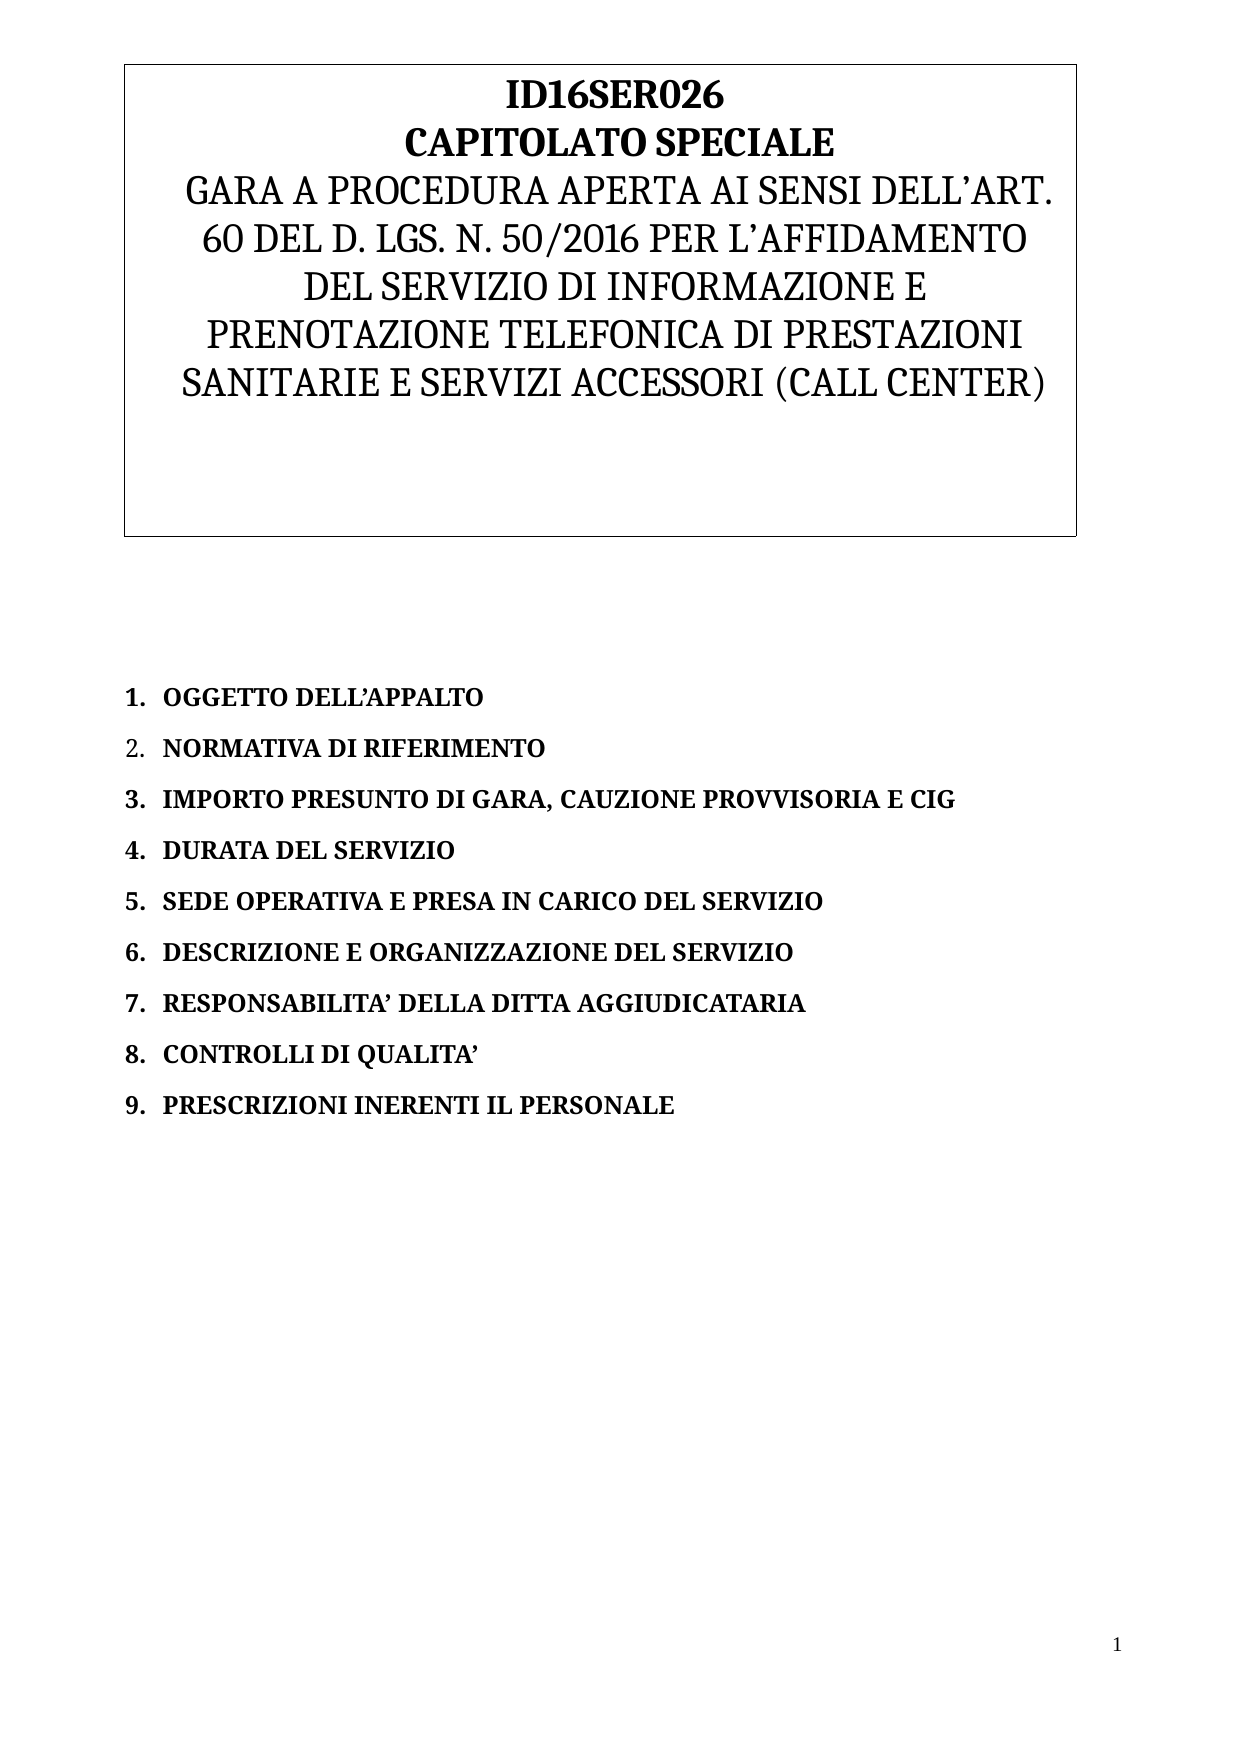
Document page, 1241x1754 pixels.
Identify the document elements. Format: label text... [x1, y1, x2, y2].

subtitle SEDE OPERATIVA E PRESA IN CARICO DEL SERVIZIO [125, 884, 1122, 918]
subtitle OGGETTO DELL’APPALTO [125, 679, 1122, 714]
subtitle RESPONSABILITA’ DELLA DITTA AGGIUDICATARIA [125, 986, 1122, 1020]
subtitle CONTROLLI DI QUALITA’ [125, 1037, 1122, 1071]
subtitle NORMATIVA DI RIFERIMENTO [125, 731, 1122, 765]
subtitle IMPORTO PRESUNTO DI GARA, CAUZIONE PROVVISORIA E CIG [125, 782, 1122, 816]
subtitle DURATA DEL SERVIZIO [125, 833, 1122, 867]
subtitle DESCRIZIONE E ORGANIZZAZIONE DEL SERVIZIO [125, 935, 1122, 969]
subtitle PRESCRIZIONI INERENTI IL PERSONALE [125, 1088, 1122, 1122]
